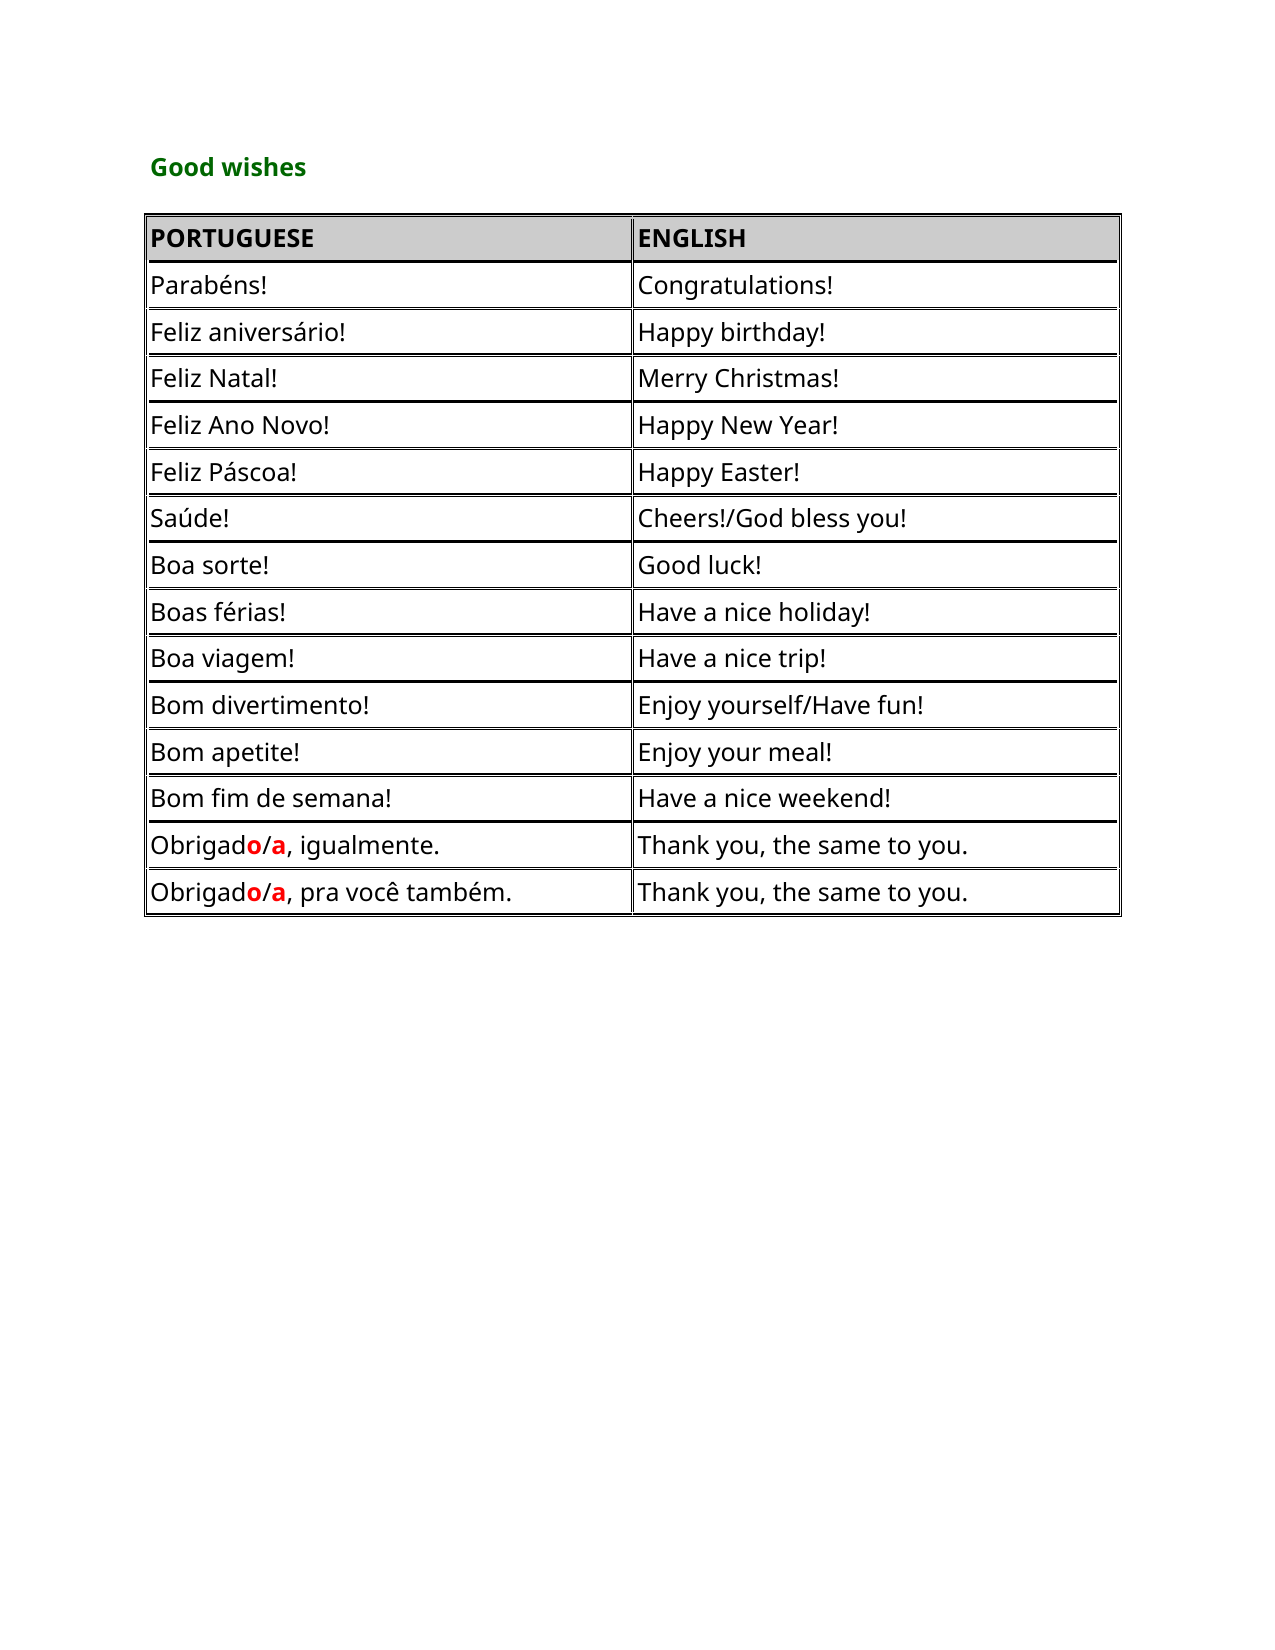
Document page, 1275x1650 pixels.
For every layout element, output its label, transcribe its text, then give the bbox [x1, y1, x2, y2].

table_cell Obrigado/a, igualmente. [147, 820, 631, 867]
table_cell Parabéns! [147, 260, 631, 307]
text Good wishes [150, 150, 1125, 184]
table_cell Happy New Year! [634, 400, 1119, 447]
table_cell Saúde! [147, 493, 631, 540]
table_cell Happy Easter! [633, 447, 1120, 493]
table_cell Have a nice holiday! [633, 587, 1120, 633]
table_cell Happy birthday! [633, 307, 1120, 353]
table_cell Boa sorte! [147, 540, 631, 587]
table_cell Good luck! [634, 540, 1119, 587]
table_cell Boa viagem! [147, 633, 631, 680]
table_cell Enjoy your meal! [633, 727, 1120, 773]
table_cell Thank you, the same to you. [634, 820, 1119, 867]
table_cell Obrigado/a, pra você também. [145, 867, 633, 913]
table_header ENGLISH [633, 217, 1119, 260]
table_cell Feliz Ano Novo! [147, 400, 631, 447]
table_cell Boas férias! [145, 587, 633, 633]
table_cell Thank you, the same to you. [633, 867, 1120, 913]
table_cell Congratulations! [634, 260, 1119, 307]
table_cell Bom divertimento! [147, 680, 631, 727]
table_cell Have a nice trip! [634, 633, 1119, 680]
table_cell Merry Christmas! [634, 353, 1119, 400]
table_cell Bom apetite! [145, 727, 633, 773]
table_cell Feliz Páscoa! [145, 447, 633, 493]
table_cell Bom fim de semana! [147, 773, 631, 820]
table_cell Cheers!/God bless you! [634, 493, 1119, 540]
table_header PORTUGUESE [147, 217, 633, 260]
table_cell Feliz Natal! [147, 353, 631, 400]
table_cell Feliz aniversário! [145, 307, 633, 353]
table_cell Have a nice weekend! [634, 773, 1119, 820]
table_cell Enjoy yourself/Have fun! [634, 680, 1119, 727]
